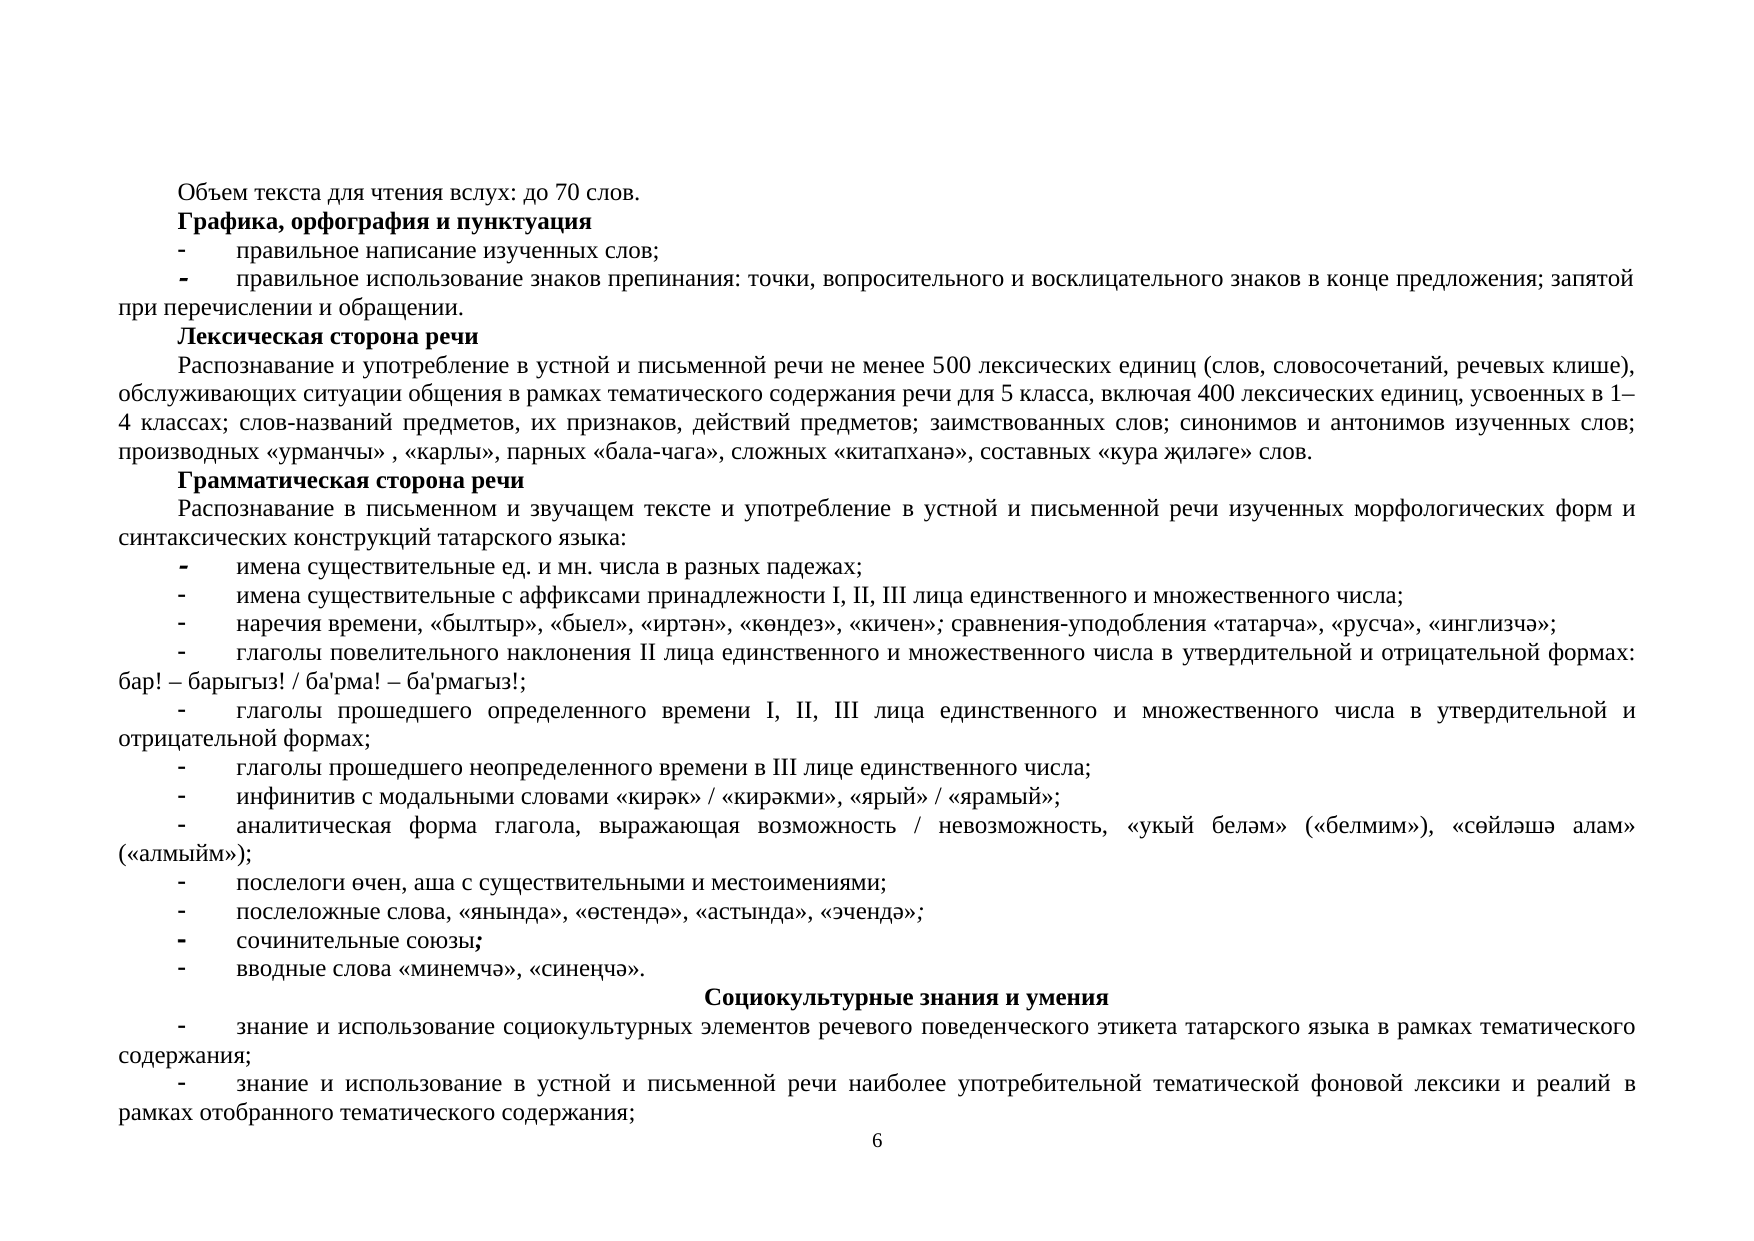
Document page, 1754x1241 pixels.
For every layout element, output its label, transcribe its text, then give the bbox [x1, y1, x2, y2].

list наречия времени, «былтыр», «быел», «иртән», «көндез», «кичен»; сравнения-уподобления «татарча», «русча», «инглизчә»; [118, 608, 1636, 637]
text Лексическая сторона речи [118, 321, 1636, 350]
list правильное написание изученных слов; [118, 235, 1636, 263]
list послелоги өчен, аша с существительными и местоимениями; [118, 867, 1636, 896]
text Грамматическая сторона речи [118, 465, 1636, 493]
text Социокультурные знания и умения [118, 982, 1636, 1011]
list имена существительные с аффиксами принадлежности I, II, III лица единственного и множественного числа; [118, 580, 1636, 608]
text Распознавание и употребление в устной и письменной речи не менее 500 лексических единиц (слов, словосочетаний, речевых клише), обслуживающих ситуации общения в рамках тематического содержания речи для 5 класса, включая 400 лексических единиц, усвоенных в 1–4 классах; слов-названий предметов, их признаков, действий предметов; заимствованных слов; синонимов и антонимов изученных слов; производных «урманчы» , «карлы», парных «бала-чага», сложных «китапханә», составных «кура җиләге» слов. [118, 350, 1636, 465]
list глаголы прошедшего неопределенного времени в III лице единственного числа; [118, 752, 1636, 781]
list правильное использование знаков препинания: точки, вопросительного и восклицательного знаков в конце предложения; запятой при перечислении и обращении. [118, 263, 1636, 321]
list аналитическая форма глагола, выражающая возможность / невозможность, «укый беләм» («белмим»), «сөйләшә алам» («алмыйм»); [118, 810, 1636, 867]
text Объем текста для чтения вслух: до 70 слов. [118, 177, 1636, 206]
list инфинитив с модальными словами «кирәк» / «кирәкми», «ярый» / «ярамый»; [118, 781, 1636, 810]
list имена существительные ед. и мн. числа в разных падежах; [118, 551, 1636, 580]
text Графика, орфография и пунктуация [118, 206, 1636, 235]
list глаголы прошедшего определенного времени I, II, III лица единственного и множественного числа в утвердительной и отрицательной формах; [118, 695, 1636, 752]
list знание и использование социокультурных элементов речевого поведенческого этикета татарского языка в рамках тематического содержания; [118, 1011, 1636, 1068]
text Распознавание в письменном и звучащем тексте и употребление в устной и письменной речи изученных морфологических форм и синтаксических конструкций татарского языка: [118, 493, 1636, 551]
list знание и использование в устной и письменной речи наиболее употребительной тематической фоновой лексики и реалий в рамках отобранного тематического содержания; [118, 1068, 1636, 1126]
list послеложные слова, «янында», «өстендә», «астында», «эчендә»; [118, 896, 1636, 925]
list вводные слова «минемчә», «синеңчә». [118, 953, 1636, 982]
list сочинительные союзы; [118, 925, 1636, 953]
list глаголы повелительного наклонения II лица единственного и множественного числа в утвердительной и отрицательной формах: бар! – барыгыз! / ба'рма! – ба'рмагыз!; [118, 637, 1636, 695]
